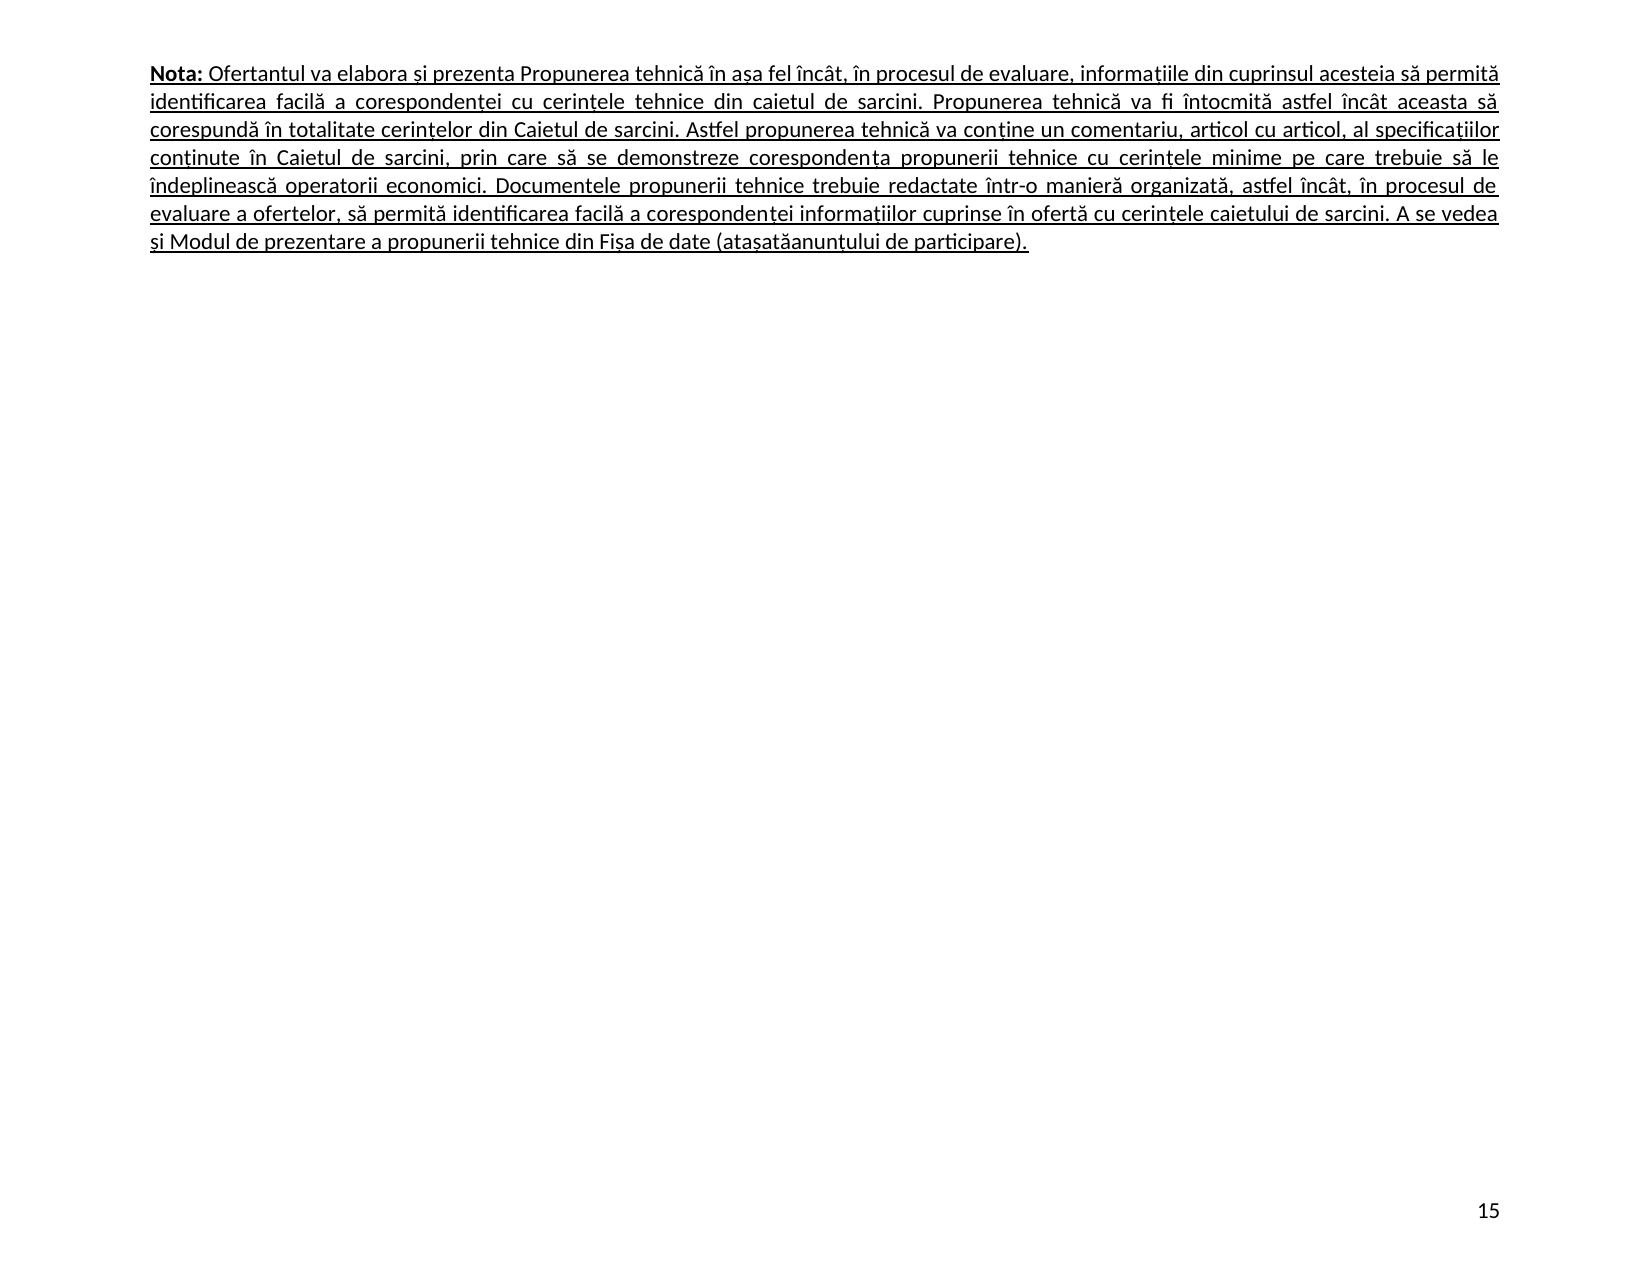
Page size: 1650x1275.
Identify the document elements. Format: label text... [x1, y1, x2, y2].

text Nota: Ofertantul va elabora și prezenta Propunerea tehnică în așa fel încât, în procesul de evaluare, informațiile din cuprinsul acesteia să permită identificarea facilă a corespondenței cu cerințele tehnice din caietul de sarcini. Propunerea tehnică va fi întocmită astfel încât aceasta să corespundă în totalitate cerințelor din Caietul de sarcini. Astfel propunerea tehnică va conține un comentariu, articol cu articol, al specificațiilor conținute în Caietul de sarcini, prin care să se demonstreze corespondența propunerii tehnice cu cerințele minime pe care trebuie să le îndeplinească operatorii economici. Documentele propunerii tehnice trebuie redactate într-o manieră organizată, astfel încât, în procesul de evaluare a ofertelor, să permită identificarea facilă a corespondenței informațiilor cuprinse în ofertă cu cerințele caietului de sarcini. A se vedea și Modul de prezentare a propunerii tehnice din Fişa de date (ataşatăanunţului de participare). [150, 85, 1500, 139]
text Nota: Ofertantul va elabora și prezenta Propunerea tehnică în așa fel încât, în procesul de evaluare, informațiile din cuprinsul acesteia să permită identificarea facilă a corespondenței cu cerințele tehnice din caietul de sarcini. Propunerea tehnică va fi întocmită astfel încât aceasta să corespundă în totalitate cerințelor din Caietul de sarcini. Astfel propunerea tehnică va conține un comentariu, articol cu articol, al specificațiilor conținute în Caietul de sarcini, prin care să se demonstreze corespondența propunerii tehnice cu cerințele minime pe care trebuie să le îndeplinească operatorii economici. Documentele propunerii tehnice trebuie redactate într-o manieră organizată, astfel încât, în procesul de evaluare a ofertelor, să permită identificarea facilă a corespondenței informațiilor cuprinse în ofertă cu cerințele caietului de sarcini. A se vedea și Modul de prezentare a propunerii tehnice din Fişa de date (ataşatăanunţului de participare). [150, 141, 1500, 255]
